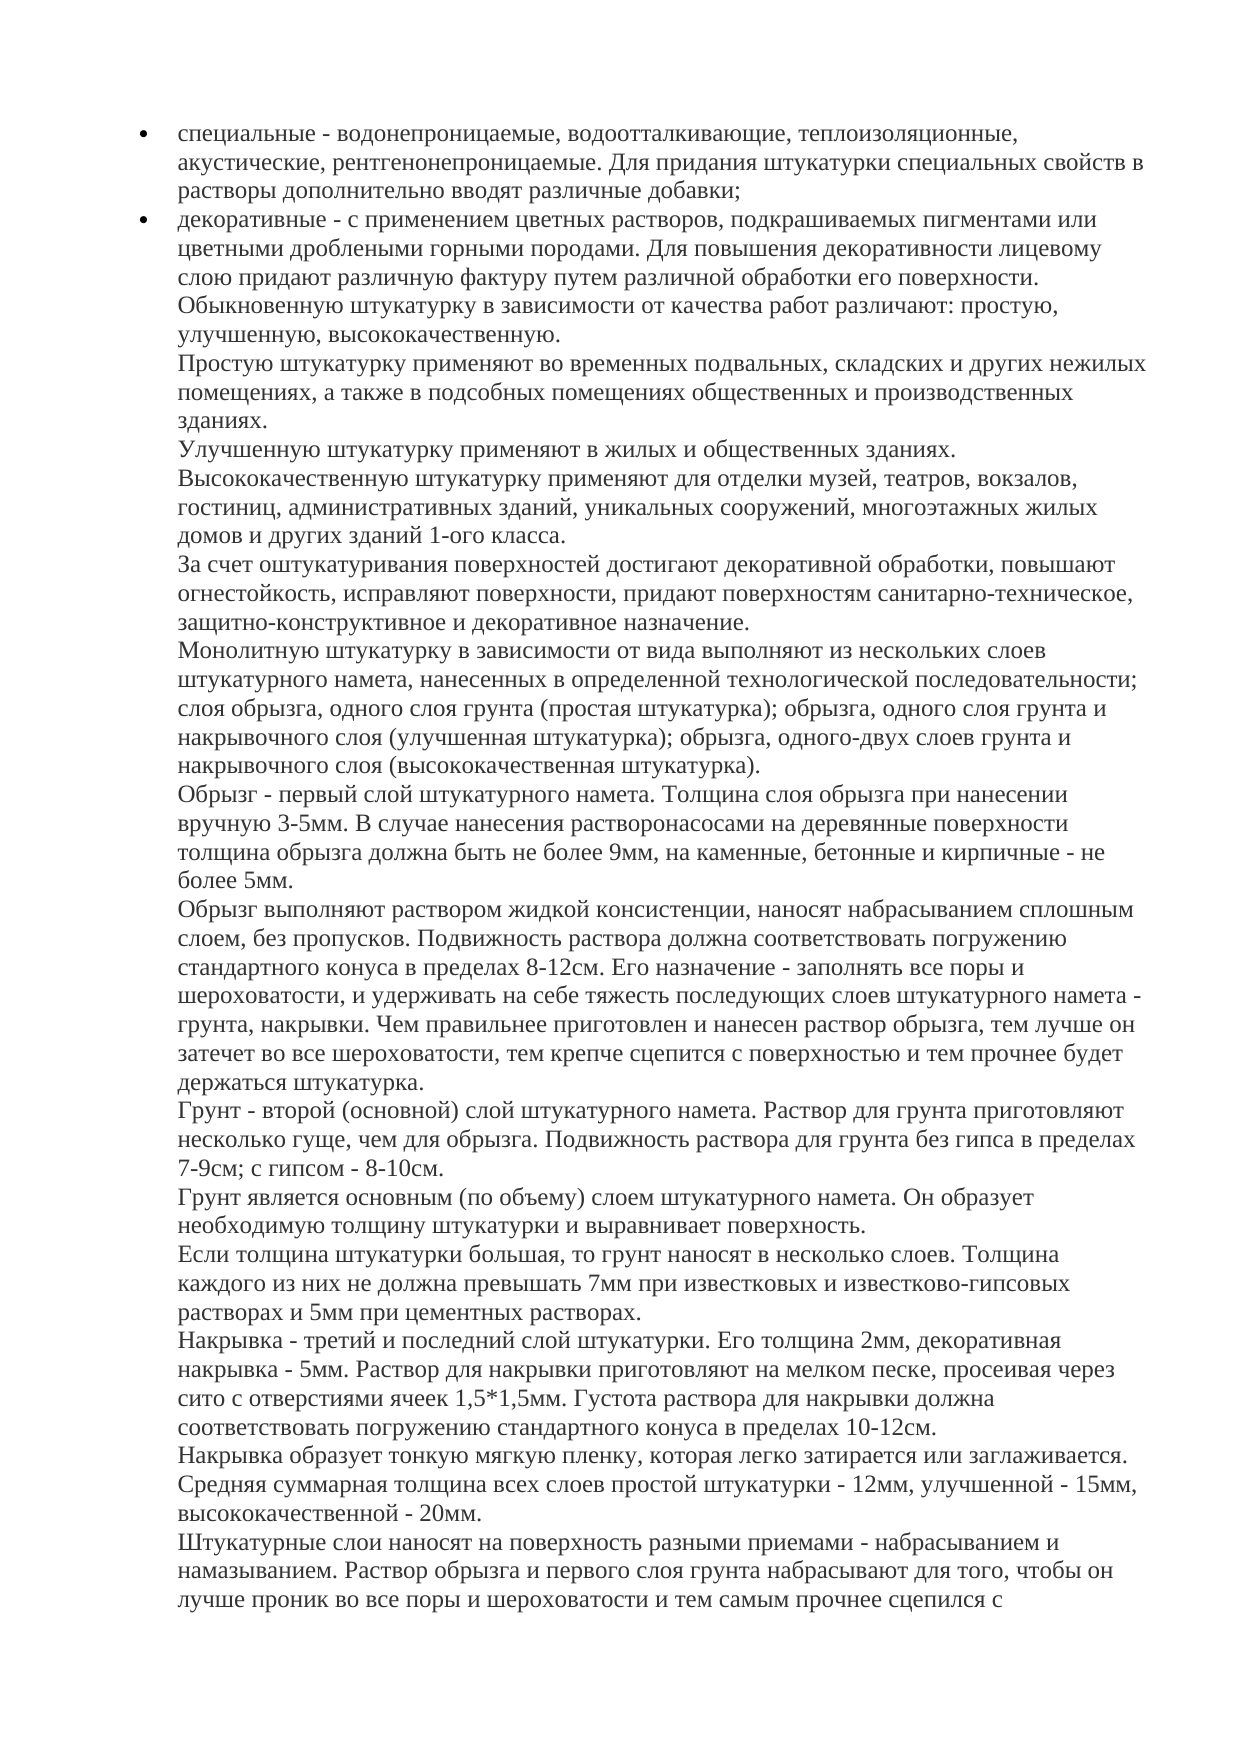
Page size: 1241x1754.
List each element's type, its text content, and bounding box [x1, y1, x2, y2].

list декоративные - с применением цветных растворов, подкрашиваемых пигментами или цветными дроблеными горными породами. Для повышения декоративности лицевому слою придают различную фактуру путем различной обработки его поверхности. [140, 204, 1152, 291]
text Простую штукатурку применяют во временных подвальных, складских и других нежилых помещениях, а также в подсобных помещениях общественных и производственных зданиях. [177, 348, 1152, 434]
text Средняя суммарная толщина всех слоев простой штукатурки - 12мм, улучшенной - 15мм, высококачественной - 20мм. [177, 1469, 1152, 1527]
text Обрызг - первый слой штукатурного намета. Толщина слоя обрызга при нанесении вручную 3-5мм. В случае нанесения растворонасосами на деревянные поверхности толщина обрызга должна быть не более 9мм, на каменные, бетонные и кирпичные - не более 5мм. [177, 779, 1152, 894]
text Накрывка образует тонкую мягкую пленку, которая легко затирается или заглаживается. [177, 1441, 1152, 1469]
text Грунт является основным (по объему) слоем штукатурного намета. Он образует необходимую толщину штукатурки и выравнивает поверхность. [177, 1182, 1152, 1239]
list специальные - водонепроницаемые, водоотталкивающие, теплоизоляционные, акустические, рентгенонепроницаемые. Для придания штукатурки специальных свойств в растворы дополнительно вводят различные добавки; [140, 118, 1152, 204]
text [177, 1527, 1152, 1613]
text Накрывка - третий и последний слой штукатурки. Его толщина 2мм, декоративная накрывка - 5мм. Раствор для накрывки приготовляют на мелком песке, просеивая через сито с отверстиями ячеек 1,5*1,5мм. Густота раствора для накрывки должна соответствовать погружению стандартного конуса в пределах 10-12см. [177, 1326, 1152, 1441]
text За счет оштукатуривания поверхностей достигают декоративной обработки, повышают огнестойкость, исправляют поверхности, придают поверхностям санитарно-техническое, защитно-конструктивное и декоративное назначение. [177, 549, 1152, 636]
text Улучшенную штукатурку применяют в жилых и общественных зданиях. Высококачественную штукатурку применяют для отделки музей, театров, вокзалов, гостиниц, административных зданий, уникальных сооружений, многоэтажных жилых домов и других зданий 1-ого класса. [177, 434, 1152, 549]
text Грунт - второй (основной) слой штукатурного намета. Раствор для грунта приготовляют несколько гуще, чем для обрызга. Подвижность раствора для грунта без гипса в пределах 7-9см; с гипсом - 8-10см. [177, 1096, 1152, 1182]
text Обрызг выполняют раствором жидкой консистенции, наносят набрасыванием сплошным слоем, без пропусков. Подвижность раствора должна соответствовать погружению стандартного конуса в пределах 8-12см. Его назначение - заполнять все поры и шероховатости, и удерживать на себе тяжесть последующих слоев штукатурного намета - грунта, накрывки. Чем правильнее приготовлен и нанесен раствор обрызга, тем лучше он затечет во все шероховатости, тем крепче сцепится с поверхностью и тем прочнее будет держаться штукатурка. [177, 894, 1152, 1096]
text Обыкновенную штукатурку в зависимости от качества работ различают: простую, улучшенную, высококачественную. [177, 291, 1152, 348]
text Монолитную штукатурку в зависимости от вида выполняют из нескольких слоев штукатурного намета, нанесенных в определенной технологической последовательности; слоя обрызга, одного слоя грунта (простая штукатурка); обрызга, одного слоя грунта и накрывочного слоя (улучшенная штукатурка); обрызга, одного-двух слоев грунта и накрывочного слоя (высококачественная штукатурка). [177, 636, 1152, 779]
text Если толщина штукатурки большая, то грунт наносят в несколько слоев. Толщина каждого из них не должна превышать 7мм при известковых и известково-гипсовых растворах и 5мм при цементных растворах. [177, 1239, 1152, 1326]
